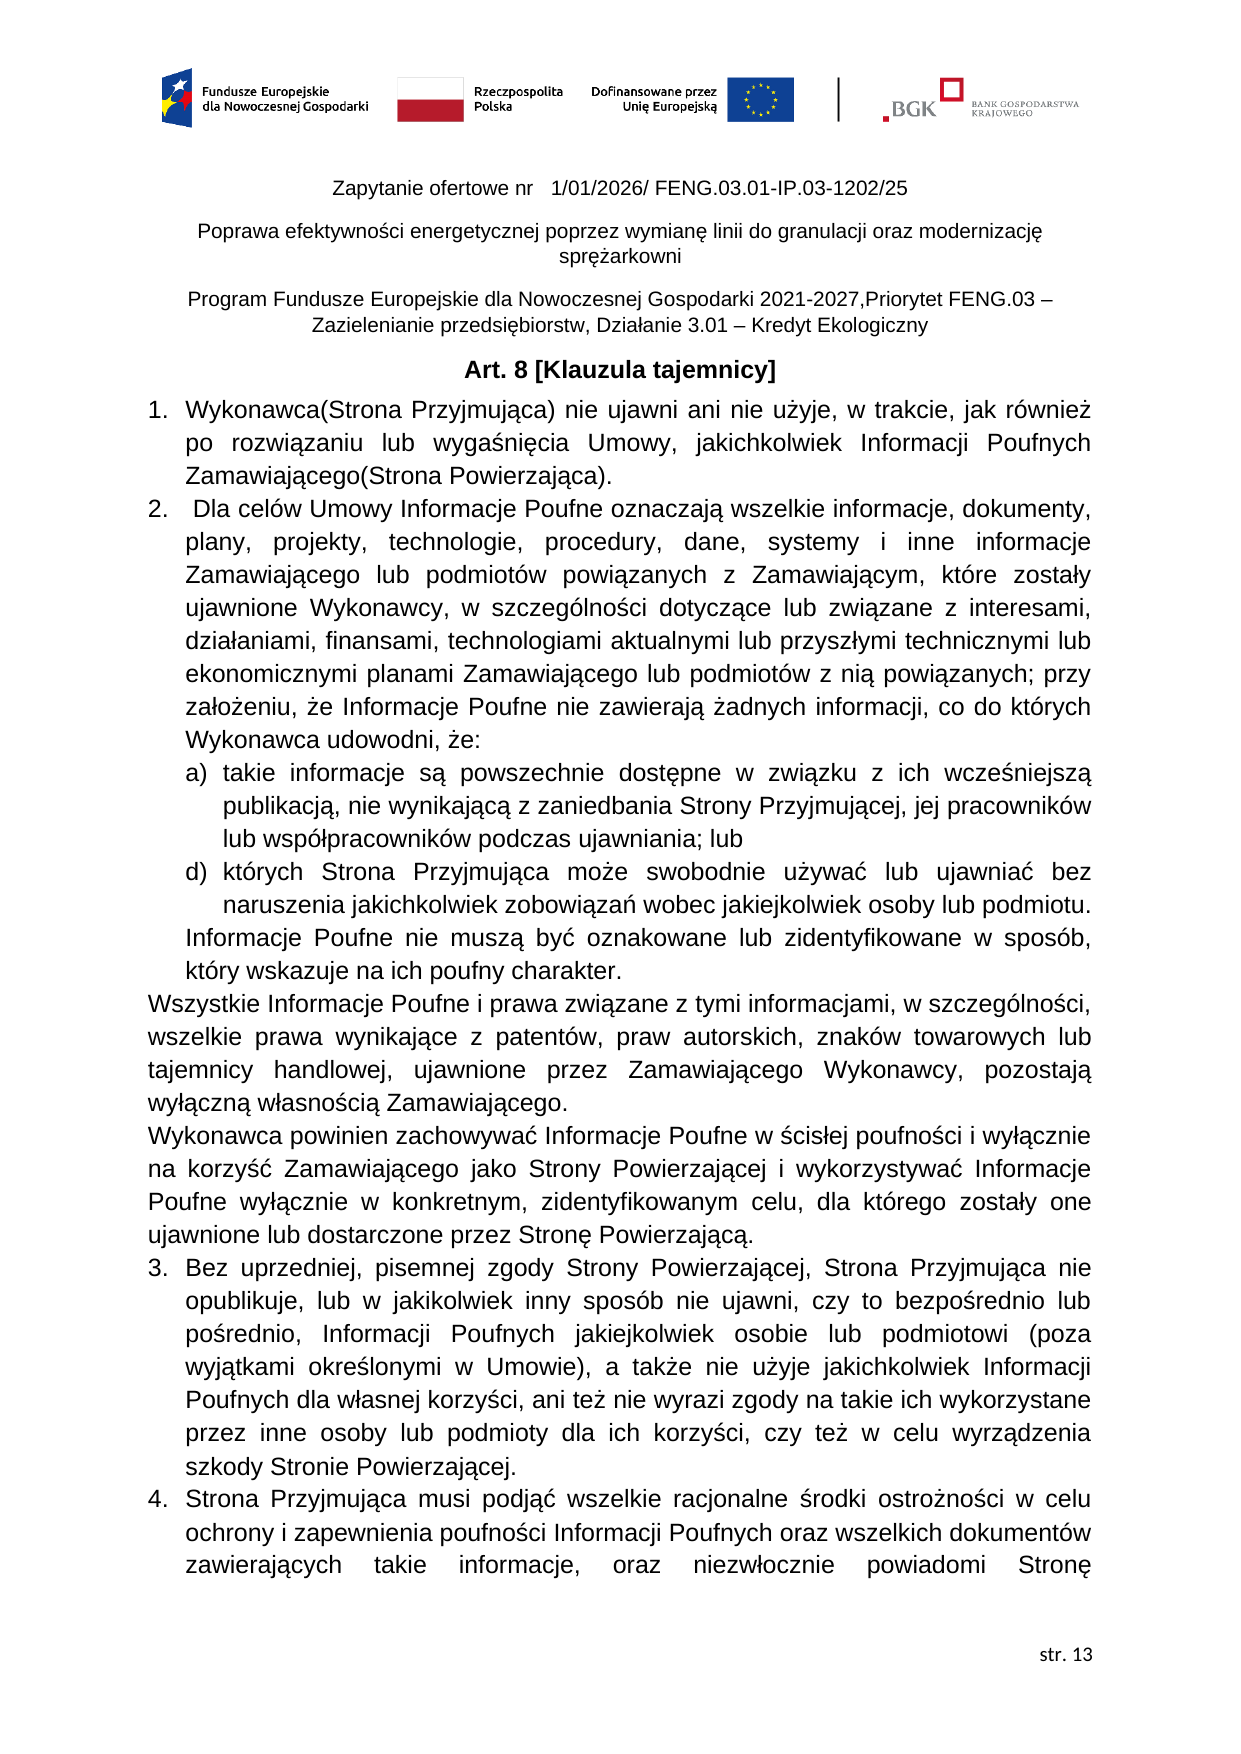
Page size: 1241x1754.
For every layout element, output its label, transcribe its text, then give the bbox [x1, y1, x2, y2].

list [148, 1484, 1093, 1579]
list Bez uprzedniej, pisemnej zgody Strony Powierzającej, Strona Przyjmująca nie opublikuje, lub w jakikolwiek inny sposób nie ujawni, czy to bezpośrednio lub pośrednio, Informacji Poufnych jakiejkolwiek osobie lub podmiotowi (poza wyjątkami określonymi w Umowie), a także nie użyje jakichkolwiek Informacji Poufnych dla własnej korzyści, ani też nie wyrazi zgody na takie ich wykorzystane przez inne osoby lub podmioty dla ich korzyści, czy też w celu wyrządzenia szkody Stronie Powierzającej. [148, 1253, 1093, 1480]
text Wszystkie Informacje Poufne i prawa związane z tymi informacjami, w szczególności, wszelkie prawa wynikające z patentów, praw autorskich, znaków towarowych lub tajemnicy handlowej, ujawnione przez Zamawiającego Wykonawcy, pozostają wyłączną własnością Zamawiającego. [148, 989, 1093, 1117]
text Informacje Poufne nie muszą być oznakowane lub zidentyfikowane w sposób, który wskazuje na ich poufny charakter. [185, 923, 1093, 985]
list Wykonawca(Strona Przyjmująca) nie ujawni ani nie użyje, w trakcie, jak również po rozwiązaniu lub wygaśnięcia Umowy, jakichkolwiek Informacji Poufnych Zamawiającego(Strona Powierzająca). [148, 395, 1093, 489]
text Wykonawca powinien zachowywać Informacje Poufne w ścisłej poufności i wyłącznie na korzyść Zamawiającego jako Strony Powierzającej i wykorzystywać Informacje Poufne wyłącznie w konkretnym, zidentyfikowanym celu, dla którego zostały one ujawnione lub dostarczone przez Stronę Powierzającą. [148, 1121, 1093, 1249]
list których Strona Przyjmująca może swobodnie używać lub ujawniać bez naruszenia jakichkolwiek zobowiązań wobec jakiejkolwiek osoby lub podmiotu. [185, 857, 1093, 919]
text Art. 8 [Klauzula tajemnicy] [148, 355, 1093, 384]
list takie informacje są powszechnie dostępne w związku z ich wcześniejszą publikacją, nie wynikającą z zaniedbania Strony Przyjmującej, jej pracowników lub współpracowników podczas ujawniania; lub [185, 758, 1093, 853]
list Dla celów Umowy Informacje Poufne oznaczają wszelkie informacje, dokumenty, plany, projekty, technologie, procedury, dane, systemy i inne informacje Zamawiającego lub podmiotów powiązanych z Zamawiającym, które zostały ujawnione Wykonawcy, w szczególności dotyczące lub związane z interesami, działaniami, finansami, technologiami aktualnymi lub przyszłymi technicznymi lub ekonomicznymi planami Zamawiającego lub podmiotów z nią powiązanych; przy założeniu, że Informacje Poufne nie zawierają żadnych informacji, co do których Wykonawca udowodni, że: [148, 494, 1093, 754]
